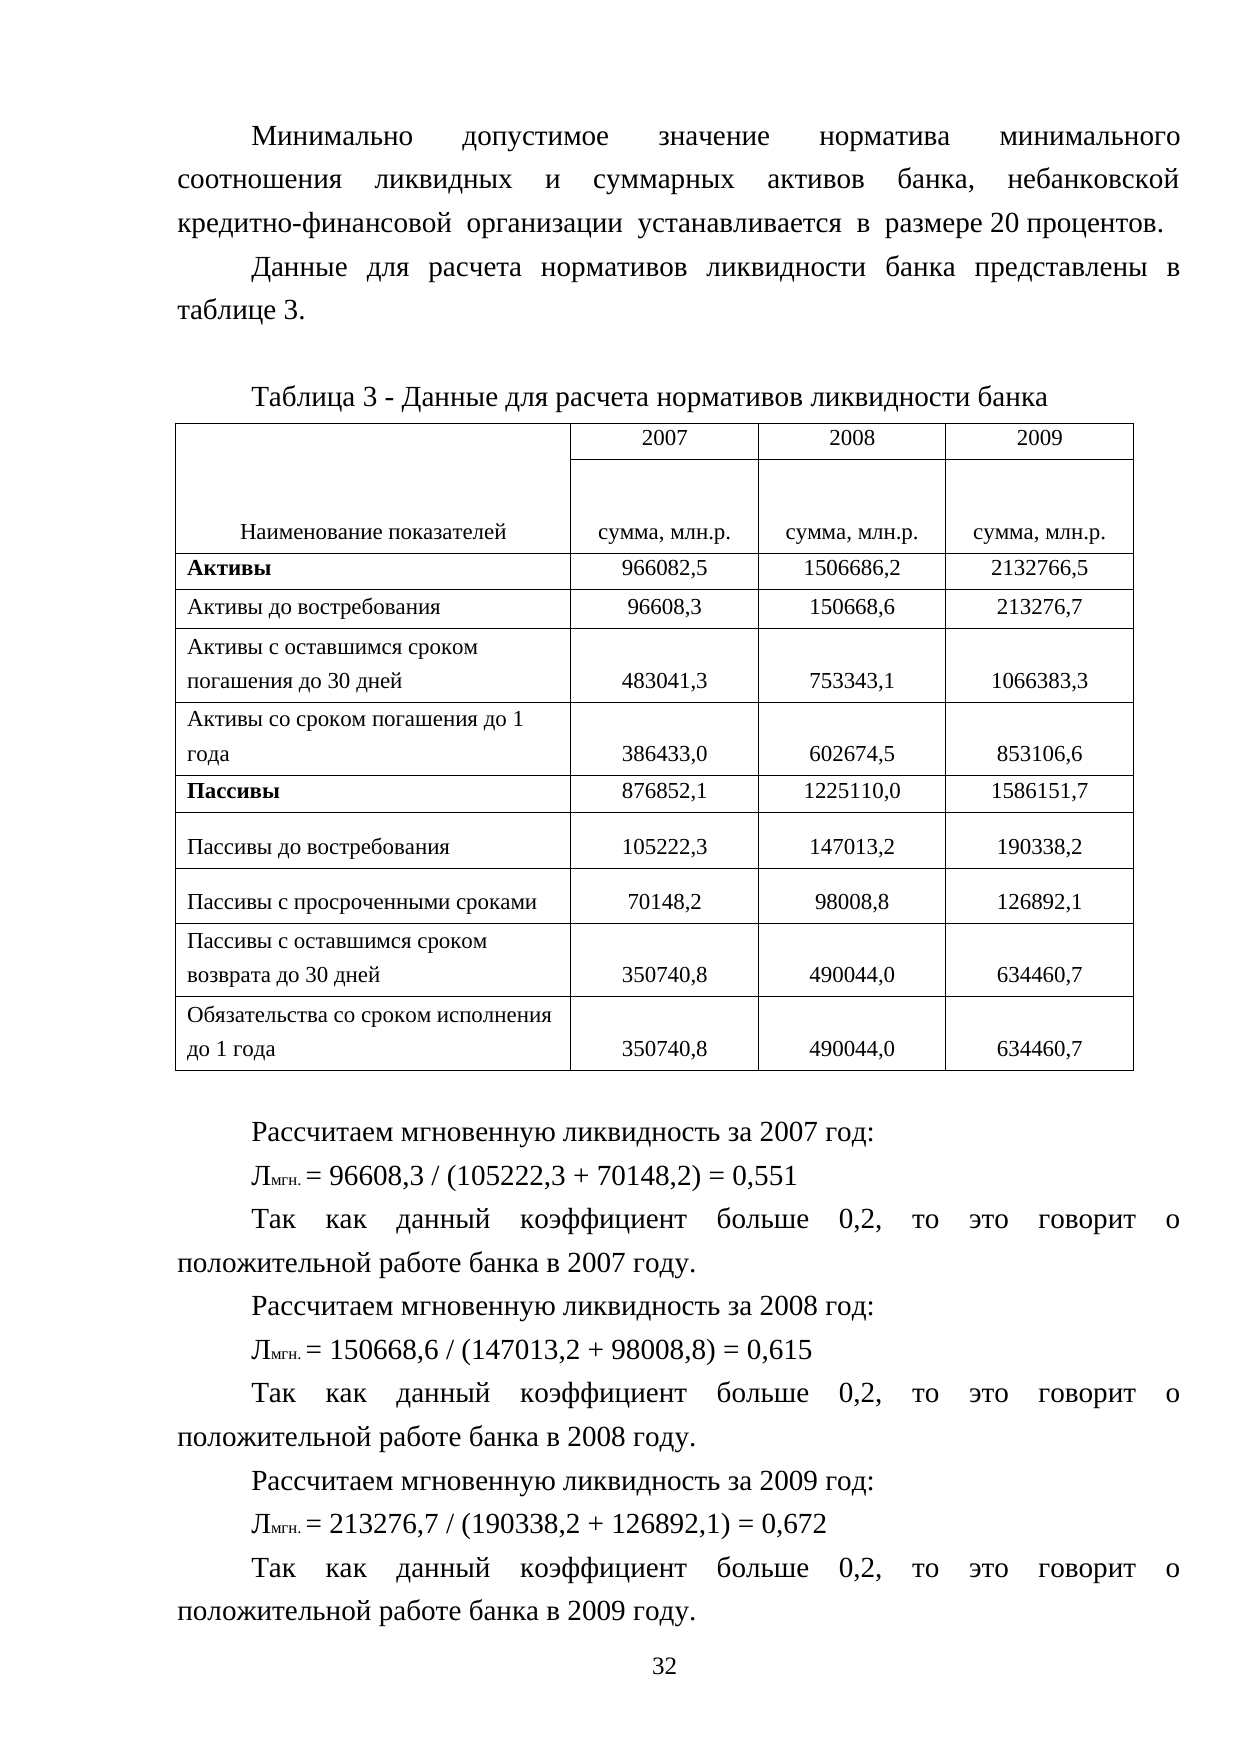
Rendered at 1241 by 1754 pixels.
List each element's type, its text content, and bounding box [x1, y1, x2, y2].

table_cell 876852,1 [571, 776, 758, 812]
text Так как данный коэффициент больше 0,2, то это говорит о положительной работе банка в 2009 году. [177, 1550, 1181, 1627]
text Данные для расчета нормативов ликвидности банка представлены в таблице 3. [177, 249, 1181, 326]
table_cell 98008,8 [759, 869, 945, 923]
table_cell Активы с оставшимся сроком погашения до 30 дней [176, 629, 570, 702]
table_header 2007 [571, 424, 758, 459]
table_cell сумма, млн.р. [759, 460, 945, 553]
table_cell 350740,8 [571, 997, 758, 1070]
table_cell сумма, млн.р. [946, 460, 1133, 553]
table_cell Пассивы с просроченными сроками [176, 869, 570, 923]
table_cell 96608,3 [571, 590, 758, 628]
table_cell 853106,6 [946, 703, 1133, 774]
table_cell Активы до востребования [176, 590, 570, 628]
text Рассчитаем мгновенную ликвидность за 2008 год: [177, 1288, 1181, 1322]
table_cell 634460,7 [946, 997, 1133, 1070]
table_cell 150668,6 [759, 590, 945, 628]
table_cell 190338,2 [946, 813, 1133, 868]
table_cell 147013,2 [759, 813, 945, 868]
table_cell 1506686,2 [759, 554, 945, 588]
text Лмгн. = 150668,6 / (147013,2 + 98008,8) = 0,615 [177, 1332, 1181, 1366]
text Таблица 3 - Данные для расчета нормативов ликвидности банка [177, 379, 1181, 413]
table_cell 70148,2 [571, 869, 758, 923]
table_cell Пассивы до востребования [176, 813, 570, 868]
table_cell 966082,5 [571, 554, 758, 588]
table_cell 1225110,0 [759, 776, 945, 812]
table_cell 634460,7 [946, 924, 1133, 996]
table_cell 490044,0 [759, 924, 945, 996]
table_cell 386433,0 [571, 703, 758, 774]
table_cell 213276,7 [946, 590, 1133, 628]
table_cell 602674,5 [759, 703, 945, 774]
text Лмгн. = 213276,7 / (190338,2 + 126892,1) = 0,672 [177, 1506, 1181, 1540]
table_cell 350740,8 [571, 924, 758, 996]
table_cell 1586151,7 [946, 776, 1133, 812]
table_header 2008 [759, 424, 945, 459]
table_cell сумма, млн.р. [571, 460, 758, 553]
table_cell 126892,1 [946, 869, 1133, 923]
table_cell Обязательства со сроком исполнения до 1 года [176, 997, 570, 1070]
table_cell Активы [176, 554, 570, 588]
text Лмгн. = 96608,3 / (105222,3 + 70148,2) = 0,551 [177, 1158, 1181, 1191]
text Так как данный коэффициент больше 0,2, то это говорит о положительной работе банка в 2007 году. [177, 1201, 1181, 1278]
text Минимально допустимое значение норматива минимального соотношения ликвидных и суммарных активов банка, небанковской кредитно-финансовой организации устанавливается в размере 20 процентов. [177, 118, 1181, 239]
table_header Наименование показателей [176, 424, 570, 553]
text Рассчитаем мгновенную ликвидность за 2007 год: [177, 1114, 1181, 1148]
table_cell 753343,1 [759, 629, 945, 702]
table_cell Активы со сроком погашения до 1 года [176, 703, 570, 774]
table_cell 2132766,5 [946, 554, 1133, 588]
text Так как данный коэффициент больше 0,2, то это говорит о положительной работе банка в 2008 году. [177, 1376, 1181, 1453]
table_cell Пассивы [176, 776, 570, 812]
table_cell 105222,3 [571, 813, 758, 868]
text Рассчитаем мгновенную ликвидность за 2009 год: [177, 1463, 1181, 1496]
table_cell 1066383,3 [946, 629, 1133, 702]
table_header 2009 [946, 424, 1133, 459]
table_cell Пассивы с оставшимся сроком возврата до 30 дней [176, 924, 570, 996]
table_cell 490044,0 [759, 997, 945, 1070]
table_cell 483041,3 [571, 629, 758, 702]
